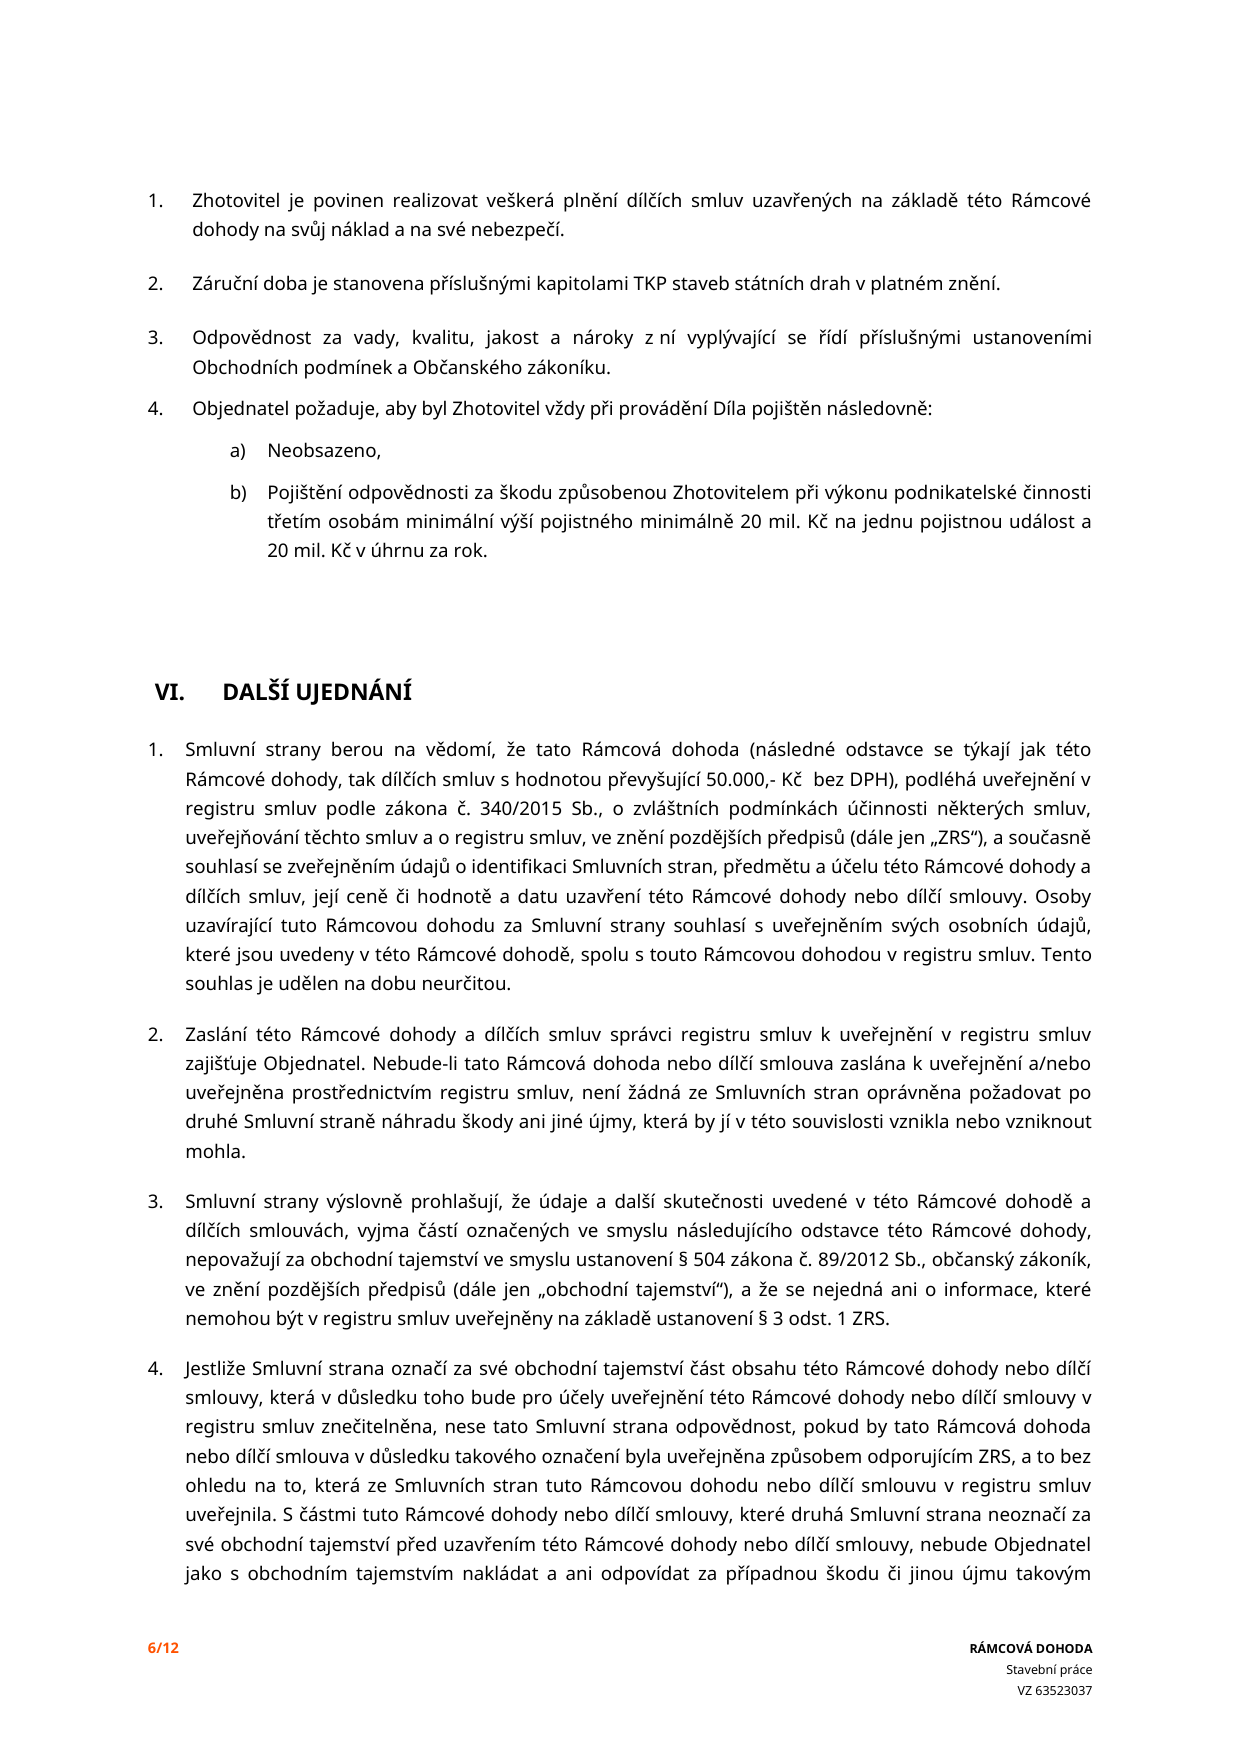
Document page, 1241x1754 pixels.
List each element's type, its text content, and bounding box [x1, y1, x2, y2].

list Odpovědnost za vady, kvalitu, jakost a nároky z ní vyplývající se řídí příslušnými ustanoveními Obchodních podmínek a Občanského zákoníku. [148, 325, 1093, 379]
list Neobsazeno, [229, 437, 1093, 463]
list Objednatel požaduje, aby byl Zhotovitel vždy při provádění Díla pojištěn následovně: [148, 396, 1093, 421]
list DALŠÍ UJEDNÁNÍ [185, 676, 1093, 707]
list Smluvní strany berou na vědomí, že tato Rámcová dohoda (následné odstavce se týkají jak této Rámcové dohody, tak dílčích smluv s hodnotou převyšující 50.000,- Kč bez DPH), podléhá uveřejnění v registru smluv podle zákona č. 340/2015 Sb., o zvláštních podmínkách účinnosti některých smluv, uveřejňování těchto smluv a o registru smluv, ve znění pozdějších předpisů (dále jen „ZRS“), a současně souhlasí se zveřejněním údajů o identifikaci Smluvních stran, předmětu a účelu této Rámcové dohody a dílčích smluv, její ceně či hodnotě a datu uzavření této Rámcové dohody nebo dílčí smlouvy. Osoby uzavírající tuto Rámcovou dohodu za Smluvní strany souhlasí s uveřejněním svých osobních údajů, které jsou uvedeny v této Rámcové dohodě, spolu s touto Rámcovou dohodou v registru smluv. Tento souhlas je udělen na dobu neurčitou. [148, 737, 1093, 996]
list Smluvní strany výslovně prohlašují, že údaje a další skutečnosti uvedené v této Rámcové dohodě a dílčích smlouvách, vyjma částí označených ve smyslu následujícího odstavce této Rámcové dohody, nepovažují za obchodní tajemství ve smyslu ustanovení § 504 zákona č. 89/2012 Sb., občanský zákoník, ve znění pozdějších předpisů (dále jen „obchodní tajemství“), a že se nejedná ani o informace, které nemohou být v registru smluv uveřejněny na základě ustanovení § 3 odst. 1 ZRS. [148, 1188, 1093, 1331]
list Záruční doba je stanovena příslušnými kapitolami TKP staveb státních drah v platném znění. [148, 270, 1093, 296]
list Zaslání této Rámcové dohody a dílčích smluv správci registru smluv k uveřejnění v registru smluv zajišťuje Objednatel. Nebude-li tato Rámcová dohoda nebo dílčí smlouva zaslána k uveřejnění a/nebo uveřejněna prostřednictvím registru smluv, není žádná ze Smluvních stran oprávněna požadovat po druhé Smluvní straně náhradu škody ani jiné újmy, která by jí v této souvislosti vznikla nebo vzniknout mohla. [148, 1021, 1093, 1163]
list Pojištění odpovědnosti za škodu způsobenou Zhotovitelem při výkonu podnikatelské činnosti třetím osobám minimální výší pojistného minimálně 20 mil. Kč na jednu pojistnou událost a 20 mil. Kč v úhrnu za rok. [229, 479, 1093, 563]
list Zhotovitel je povinen realizovat veškerá plnění dílčích smluv uzavřených na základě této Rámcové dohody na svůj náklad a na své nebezpečí. [148, 187, 1093, 242]
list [148, 1355, 1093, 1586]
